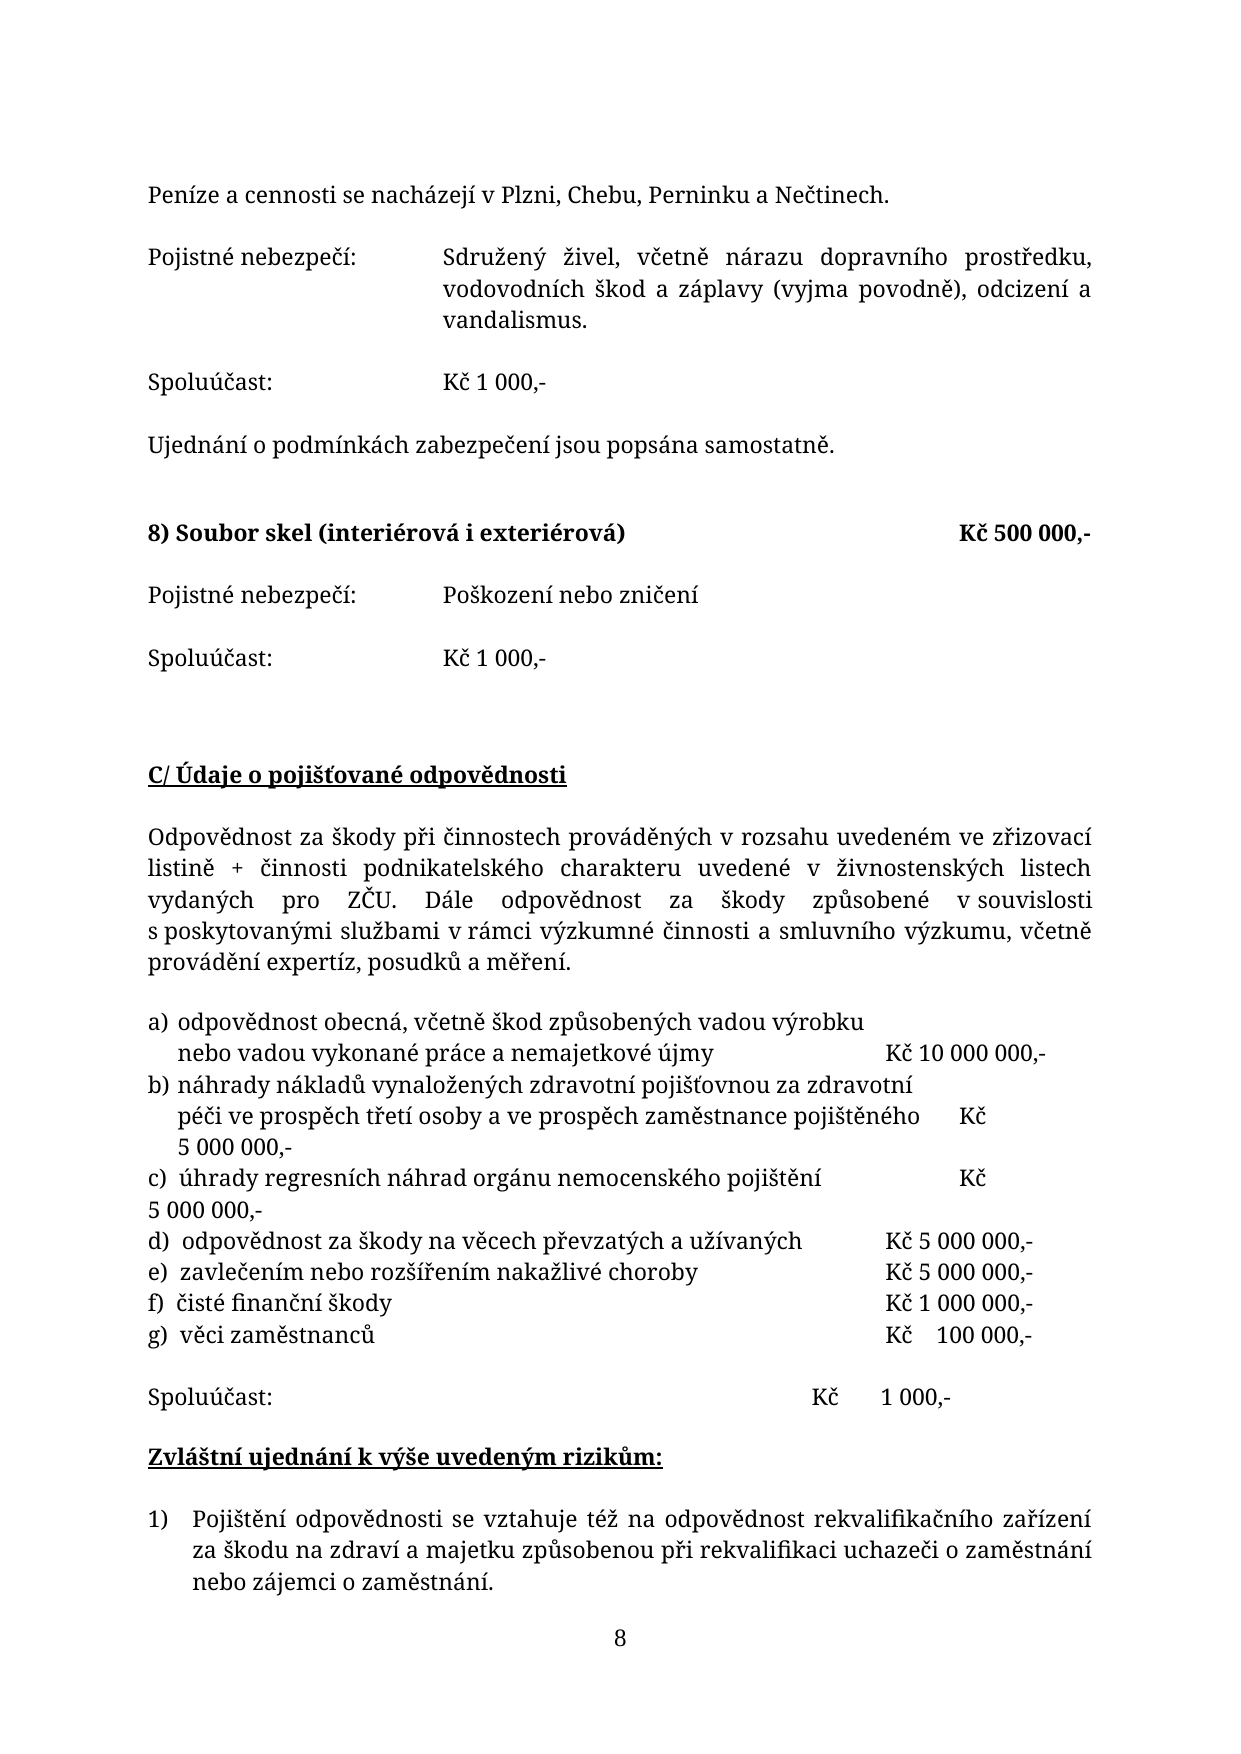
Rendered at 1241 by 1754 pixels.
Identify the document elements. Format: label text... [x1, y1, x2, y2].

text Zvláštní ujednání k výše uvedeným rizikům: [148, 1441, 1093, 1472]
text Spoluúčast: Kč 1 000,- [148, 642, 1093, 673]
text Pojistné nebezpečí: Sdružený živel, včetně nárazu dopravního prostředku, vodovodních škod a záplavy (vyjma povodně), odcizení a vandalismus. [148, 241, 1093, 335]
text d) odpovědnost za škody na věcech převzatých a užívaných Kč 5 000 000,- [148, 1225, 1093, 1256]
text e) zavlečením nebo rozšířením nakažlivé choroby Kč 5 000 000,- [148, 1256, 1093, 1287]
list Pojištění odpovědnosti se vztahuje též na odpovědnost rekvalifikačního zařízení za škodu na zdraví a majetku způsobenou při rekvalifikaci uchazeči o zaměstnání nebo zájemci o zaměstnání. [148, 1503, 1093, 1597]
text péči ve prospěch třetí osoby a ve prospěch zaměstnance pojištěného Kč 5 000 000,- [177, 1100, 1093, 1162]
text Ujednání o podmínkách zabezpečení jsou popsána samostatně. [148, 429, 1093, 460]
text Odpovědnost za škody při činnostech prováděných v rozsahu uvedeném ve zřizovací listině + činnosti podnikatelského charakteru uvedené v živnostenských listech vydaných pro ZČU. Dále odpovědnost za škody způsobené v souvislosti s poskytovanými službami v rámci výzkumné činnosti a smluvního výzkumu, včetně provádění expertíz, posudků a měření. [148, 821, 1093, 977]
list náhrady nákladů vynaložených zdravotní pojišťovnou za zdravotní [148, 1068, 1093, 1100]
text Spoluúčast: Kč 1 000,- [148, 366, 1093, 398]
text f) čisté finanční škody Kč 1 000 000,- [148, 1287, 1093, 1318]
text Peníze a cennosti se nacházejí v Plzni, Chebu, Perninku a Nečtinech. [148, 179, 1093, 210]
text Pojistné nebezpečí: Poškození nebo zničení [148, 579, 1093, 611]
text g) věci zaměstnanců Kč 100 000,- [148, 1318, 1093, 1350]
text C/ Údaje o pojišťované odpovědnosti [148, 758, 1093, 790]
list odpovědnost obecná, včetně škod způsobených vadou výrobku [148, 1006, 1093, 1037]
text 8) Soubor skel (interiérová i exteriérová) Kč 500 000,- [148, 517, 1093, 548]
text nebo vadou vykonané práce a nemajetkové újmy Kč 10 000 000,- [177, 1037, 1093, 1068]
text Spoluúčast: Kč 1 000,- [148, 1381, 1093, 1412]
text c) úhrady regresních náhrad orgánu nemocenského pojištění Kč 5 000 000,- [148, 1162, 1093, 1225]
